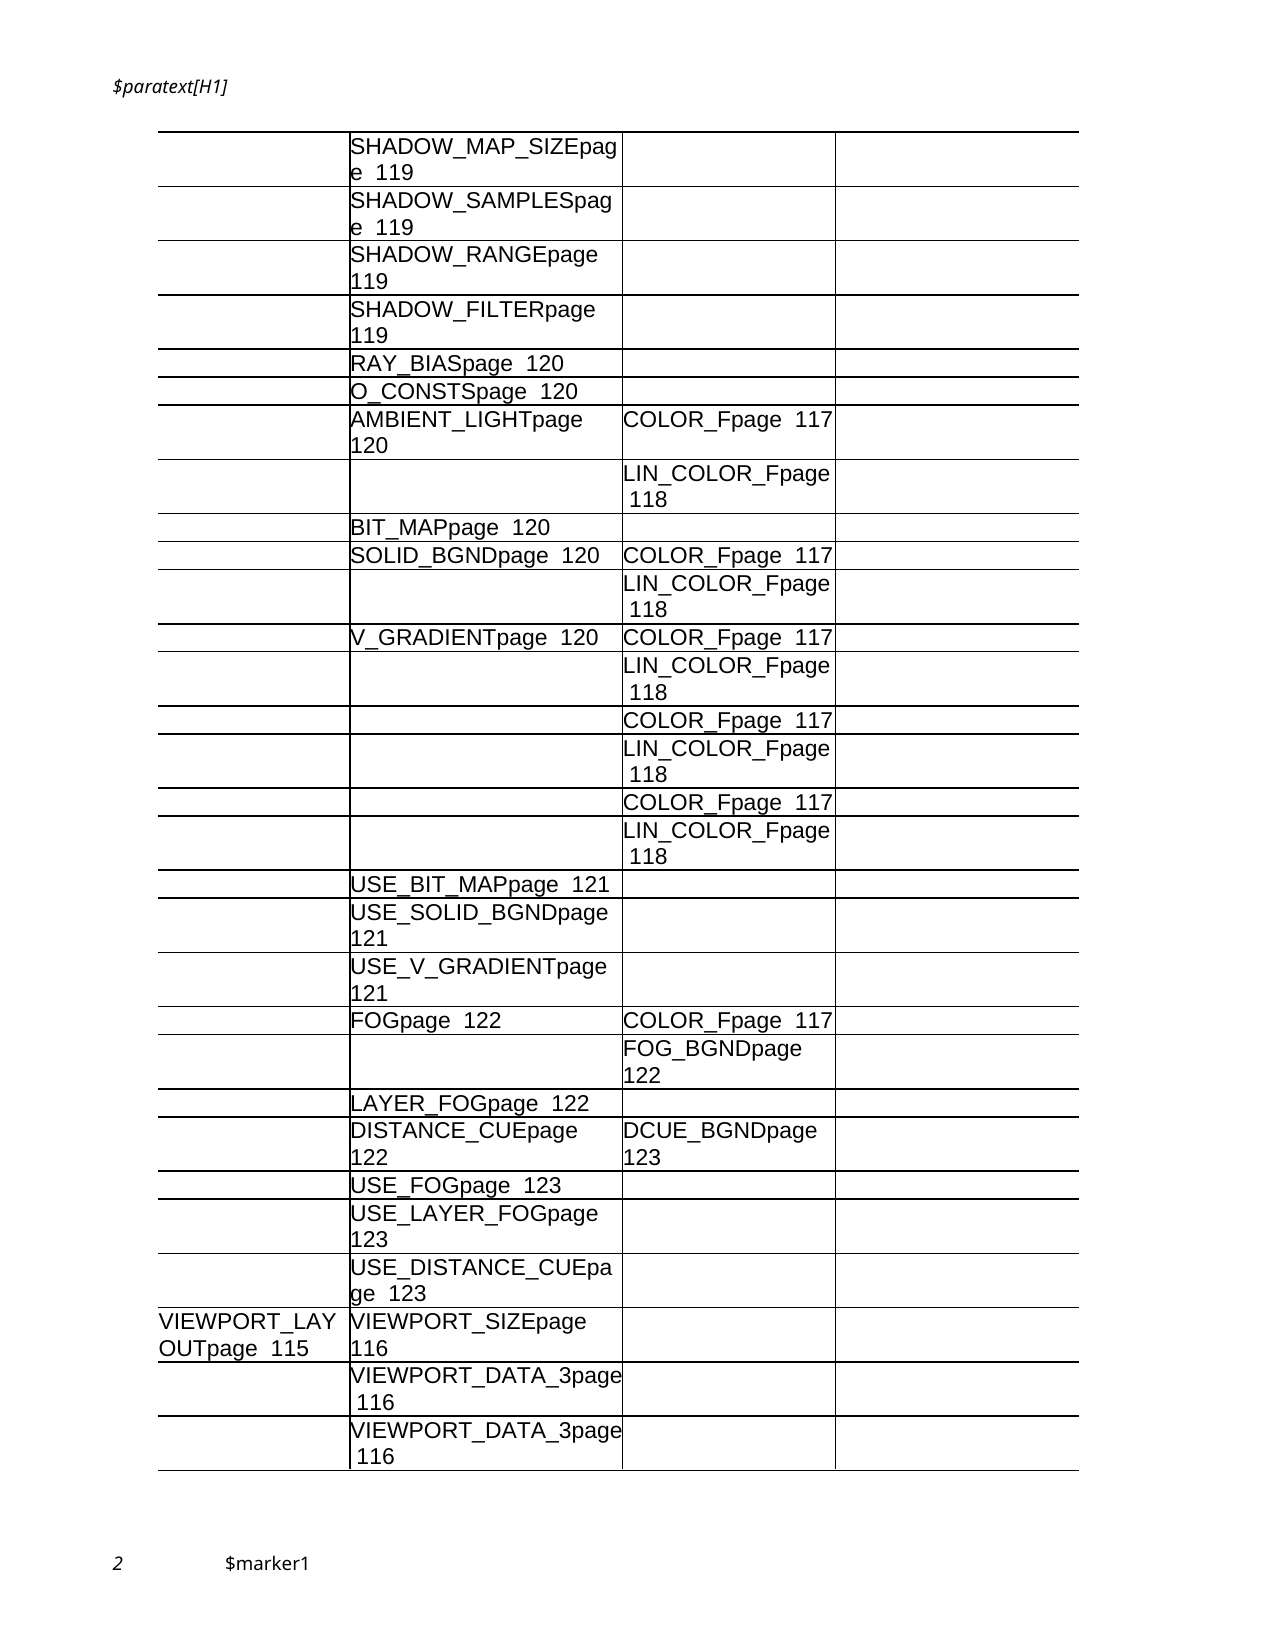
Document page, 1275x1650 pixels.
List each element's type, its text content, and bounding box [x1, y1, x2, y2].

table_cell [836, 350, 1079, 376]
table_cell [158, 1090, 349, 1116]
table_cell [623, 296, 835, 348]
table_cell [836, 953, 1079, 1006]
table_cell USE_SOLID_BGNDpage 121 [351, 899, 622, 952]
table_cell [623, 953, 835, 1006]
table_cell [623, 187, 835, 240]
table_cell [623, 899, 835, 952]
table_cell [158, 871, 349, 897]
table_cell [158, 460, 349, 513]
table_cell [836, 378, 1079, 404]
table_cell [836, 707, 1079, 733]
table_cell COLOR_Fpage 117 [623, 406, 835, 458]
table_cell COLOR_Fpage 117 [623, 789, 835, 815]
table_cell [158, 1007, 349, 1034]
table_cell [836, 514, 1079, 541]
table_cell FOGpage 122 [351, 1007, 622, 1034]
table_cell [351, 707, 622, 733]
table_cell [158, 625, 349, 651]
table_cell LIN_COLOR_Fpage 118 [623, 570, 835, 623]
table_cell SOLID_BGNDpage 120 [351, 542, 622, 568]
table_cell [623, 1200, 835, 1252]
table_cell COLOR_Fpage 117 [623, 625, 835, 651]
table_cell [623, 1172, 835, 1198]
table_cell [158, 406, 349, 458]
table_cell [836, 187, 1079, 240]
table_cell VIEWPORT_DATA_3page 116 [351, 1363, 622, 1415]
table_cell [158, 899, 349, 952]
table_cell [158, 953, 349, 1006]
table_cell [158, 514, 349, 541]
table_cell [158, 817, 349, 869]
table_cell [623, 871, 835, 897]
table_cell [623, 378, 835, 404]
table_cell [836, 1417, 1079, 1469]
table_cell SHADOW_FILTERpage 119 [351, 296, 622, 348]
table_cell [158, 350, 349, 376]
table_cell [836, 735, 1079, 787]
table_cell [623, 133, 835, 186]
table_cell [836, 789, 1079, 815]
table_cell COLOR_Fpage 117 [623, 542, 835, 568]
table_cell [158, 735, 349, 787]
table_cell [158, 1035, 349, 1088]
table_cell [158, 707, 349, 733]
table_cell [836, 1118, 1079, 1170]
table_cell [351, 652, 622, 705]
table_cell [158, 1417, 349, 1469]
table_cell [158, 789, 349, 815]
table_cell [158, 241, 349, 294]
table_cell [836, 1254, 1079, 1307]
table_cell [158, 542, 349, 568]
table_cell [158, 296, 349, 348]
table_cell [836, 1007, 1079, 1034]
table_cell [623, 350, 835, 376]
table_cell [836, 871, 1079, 897]
table_cell RAY_BIASpage 120 [351, 350, 622, 376]
table_cell [158, 1254, 349, 1307]
table_cell [623, 1254, 835, 1307]
table_cell [836, 1035, 1079, 1088]
table_cell VIEWPORT_DATA_3page 116 [351, 1417, 622, 1469]
table_cell [158, 652, 349, 705]
table_cell [836, 1363, 1079, 1415]
table_cell [836, 406, 1079, 458]
table_cell USE_LAYER_FOGpage 123 [351, 1200, 622, 1252]
table_cell [351, 460, 622, 513]
table_cell FOG_BGNDpage 122 [623, 1035, 835, 1088]
table_cell [836, 241, 1079, 294]
table_cell VIEWPORT_LAYOUTpage 115 [158, 1308, 349, 1361]
table_cell [351, 735, 622, 787]
table_cell LAYER_FOGpage 122 [351, 1090, 622, 1116]
table_cell [836, 460, 1079, 513]
table_cell LIN_COLOR_Fpage 118 [623, 460, 835, 513]
table_cell USE_FOGpage 123 [351, 1172, 622, 1198]
table_cell [836, 899, 1079, 952]
table_cell O_CONSTSpage 120 [351, 378, 622, 404]
table_cell USE_V_GRADIENTpage 121 [351, 953, 622, 1006]
table_cell [158, 570, 349, 623]
table_cell [623, 514, 835, 541]
table_cell [623, 1363, 835, 1415]
table_cell COLOR_Fpage 117 [623, 1007, 835, 1034]
table_cell [158, 1200, 349, 1252]
table_cell [158, 133, 349, 186]
table_cell [158, 1172, 349, 1198]
table_cell VIEWPORT_SIZEpage 116 [351, 1308, 622, 1361]
table_cell LIN_COLOR_Fpage 118 [623, 652, 835, 705]
table_cell [836, 133, 1079, 186]
table_cell V_GRADIENTpage 120 [351, 625, 622, 651]
table_cell SHADOW_SAMPLESpage 119 [351, 187, 622, 240]
table_cell [158, 1363, 349, 1415]
table_cell [836, 570, 1079, 623]
table_cell [836, 1090, 1079, 1116]
table_cell [836, 652, 1079, 705]
table_cell [351, 570, 622, 623]
table_cell [623, 1308, 835, 1361]
table_cell BIT_MAPpage 120 [351, 514, 622, 541]
table_cell [836, 542, 1079, 568]
table_cell [623, 241, 835, 294]
table_cell [836, 1172, 1079, 1198]
table_cell [351, 817, 622, 869]
table_cell AMBIENT_LIGHTpage 120 [351, 406, 622, 458]
table_cell COLOR_Fpage 117 [623, 707, 835, 733]
table_cell [836, 1308, 1079, 1361]
table_cell [836, 625, 1079, 651]
table_cell [836, 296, 1079, 348]
table_cell SHADOW_MAP_SIZEpage 119 [351, 133, 622, 186]
table_cell DCUE_BGNDpage 123 [623, 1118, 835, 1170]
table_cell USE_BIT_MAPpage 121 [351, 871, 622, 897]
table_cell [158, 1118, 349, 1170]
table_cell [836, 1200, 1079, 1252]
table_cell LIN_COLOR_Fpage 118 [623, 735, 835, 787]
table_cell [623, 1417, 835, 1469]
table_cell [836, 817, 1079, 869]
table_cell [351, 789, 622, 815]
table_cell [623, 1090, 835, 1116]
table_cell USE_DISTANCE_CUEpage 123 [351, 1254, 622, 1307]
table_cell LIN_COLOR_Fpage 118 [623, 817, 835, 869]
table_cell SHADOW_RANGEpage 119 [351, 241, 622, 294]
table_cell [158, 187, 349, 240]
table_cell DISTANCE_CUEpage 122 [351, 1118, 622, 1170]
table_cell [158, 378, 349, 404]
table_cell [351, 1035, 622, 1088]
